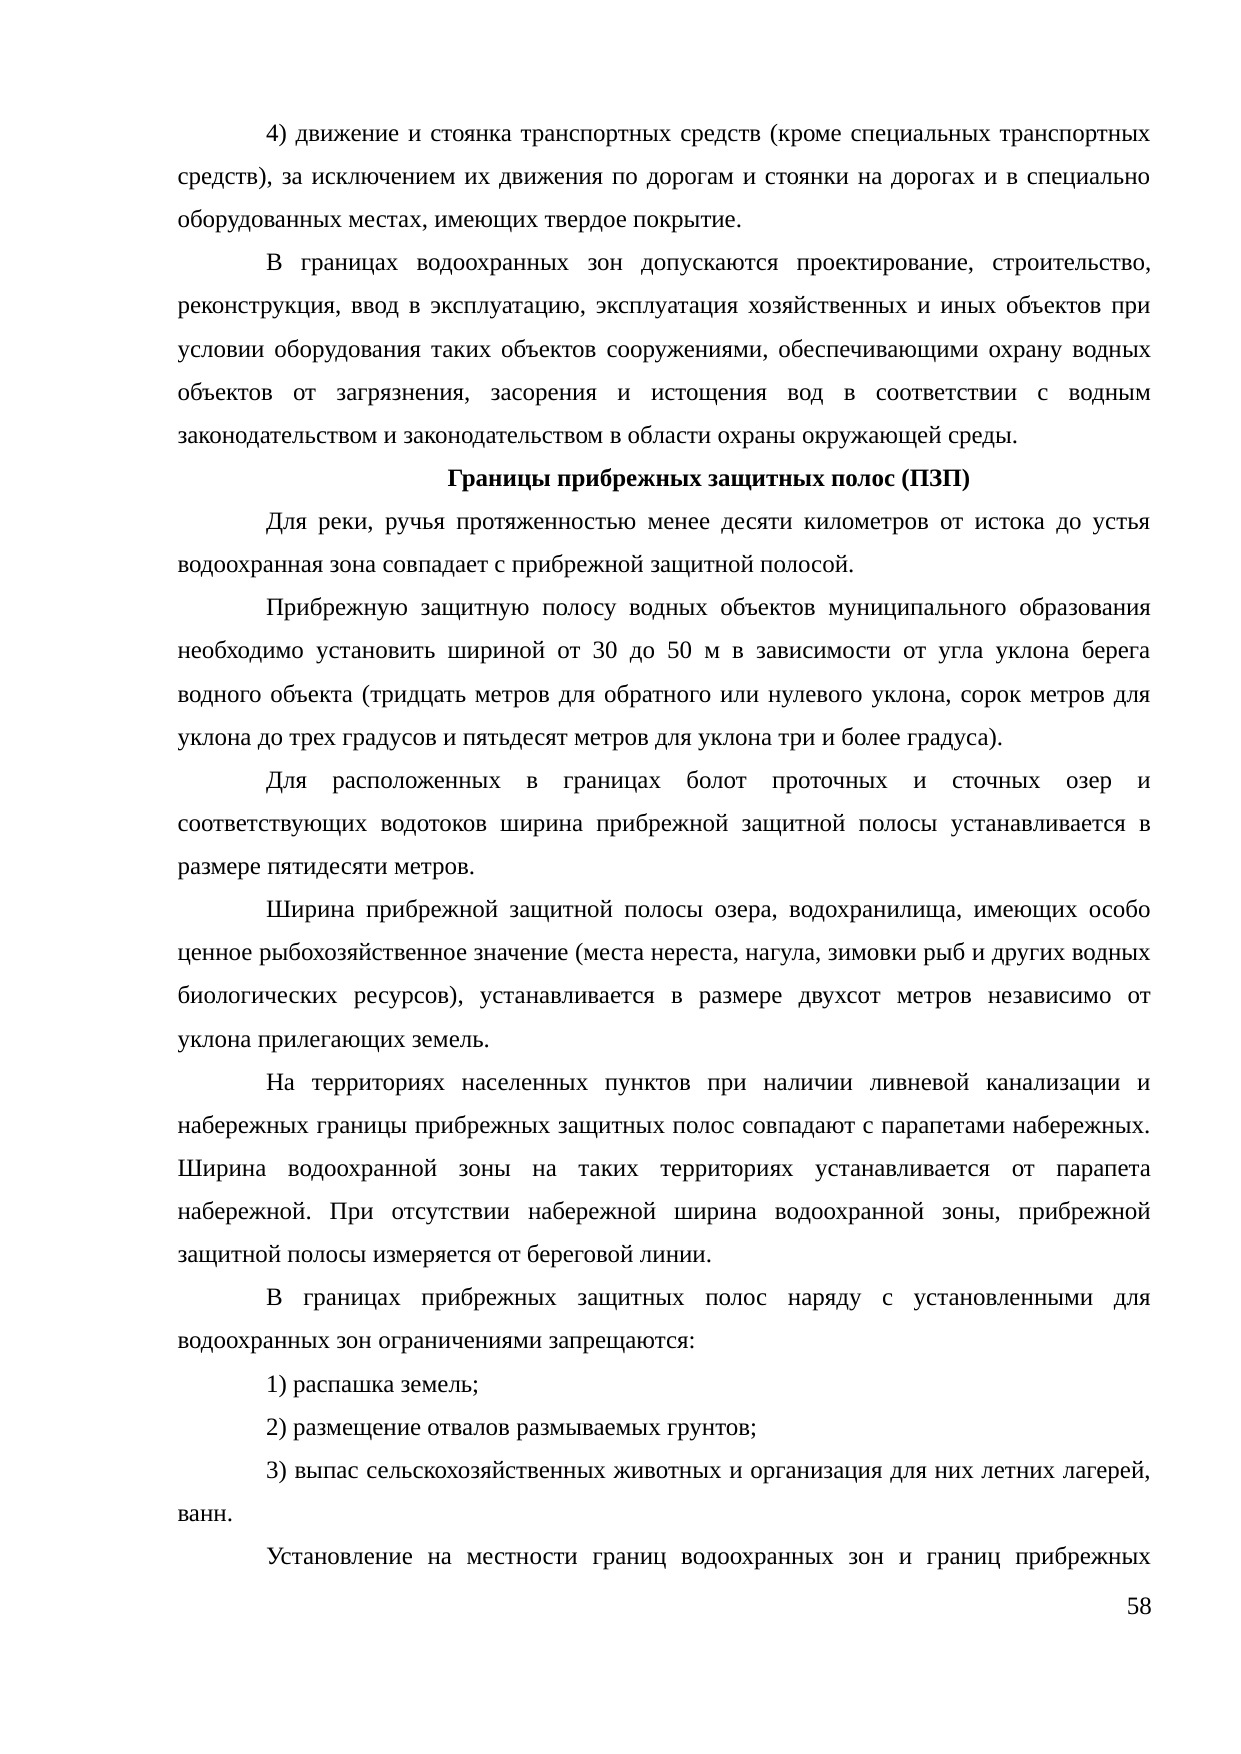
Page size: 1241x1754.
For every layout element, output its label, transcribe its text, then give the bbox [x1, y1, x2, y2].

text Границы прибрежных защитных полос (ПЗП) [177, 463, 1152, 492]
text 4) движение и стоянка транспортных средств (кроме специальных транспортных средств), за исключением их движения по дорогам и стоянки на дорогах и в специально оборудованных местах, имеющих твердое покрытие. [177, 118, 1152, 233]
text В границах прибрежных защитных полос наряду с установленными для водоохранных зон ограничениями запрещаются: [177, 1282, 1152, 1354]
text Прибрежную защитную полосу водных объектов муниципального образования необходимо установить шириной от 30 до в зависимости от угла уклона берега водного объекта (тридцать метров для обратного или нулевого уклона, сорок метров для уклона до трех градусов и пятьдесят метров для уклона три и более градуса). [177, 592, 1152, 751]
text На территориях населенных пунктов при наличии ливневой канализации и набережных границы прибрежных защитных полос совпадают с парапетами набережных. Ширина водоохранной зоны на таких территориях устанавливается от парапета набережной. При отсутствии набережной ширина водоохранной зоны, прибрежной защитной полосы измеряется от береговой линии. [177, 1067, 1152, 1268]
text 1) распашка земель; [177, 1369, 1152, 1397]
text В границах водоохранных зон допускаются проектирование, строительство, реконструкция, ввод в эксплуатацию, эксплуатация хозяйственных и иных объектов при условии оборудования таких объектов сооружениями, обеспечивающими охрану водных объектов от загрязнения, засорения и истощения вод в соответствии с водным законодательством и законодательством в области охраны окружающей среды. [177, 247, 1152, 449]
text Ширина прибрежной защитной полосы озера, водохранилища, имеющих особо ценное рыбохозяйственное значение (места нереста, нагула, зимовки рыб и других водных биологических ресурсов), устанавливается в размере двухсот метров независимо от уклона прилегающих земель. [177, 894, 1152, 1052]
text 2) размещение отвалов размываемых грунтов; [177, 1412, 1152, 1441]
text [177, 1541, 1152, 1570]
text Для расположенных в границах болот проточных и сточных озер и соответствующих водотоков ширина прибрежной защитной полосы устанавливается в размере пятидесяти метров. [177, 765, 1152, 880]
text Для реки, ручья протяженностью менее десяти километров от истока до устья водоохранная зона совпадает с прибрежной защитной полосой. [177, 506, 1152, 578]
text 3) выпас сельскохозяйственных животных и организация для них летних лагерей, ванн. [177, 1455, 1152, 1527]
